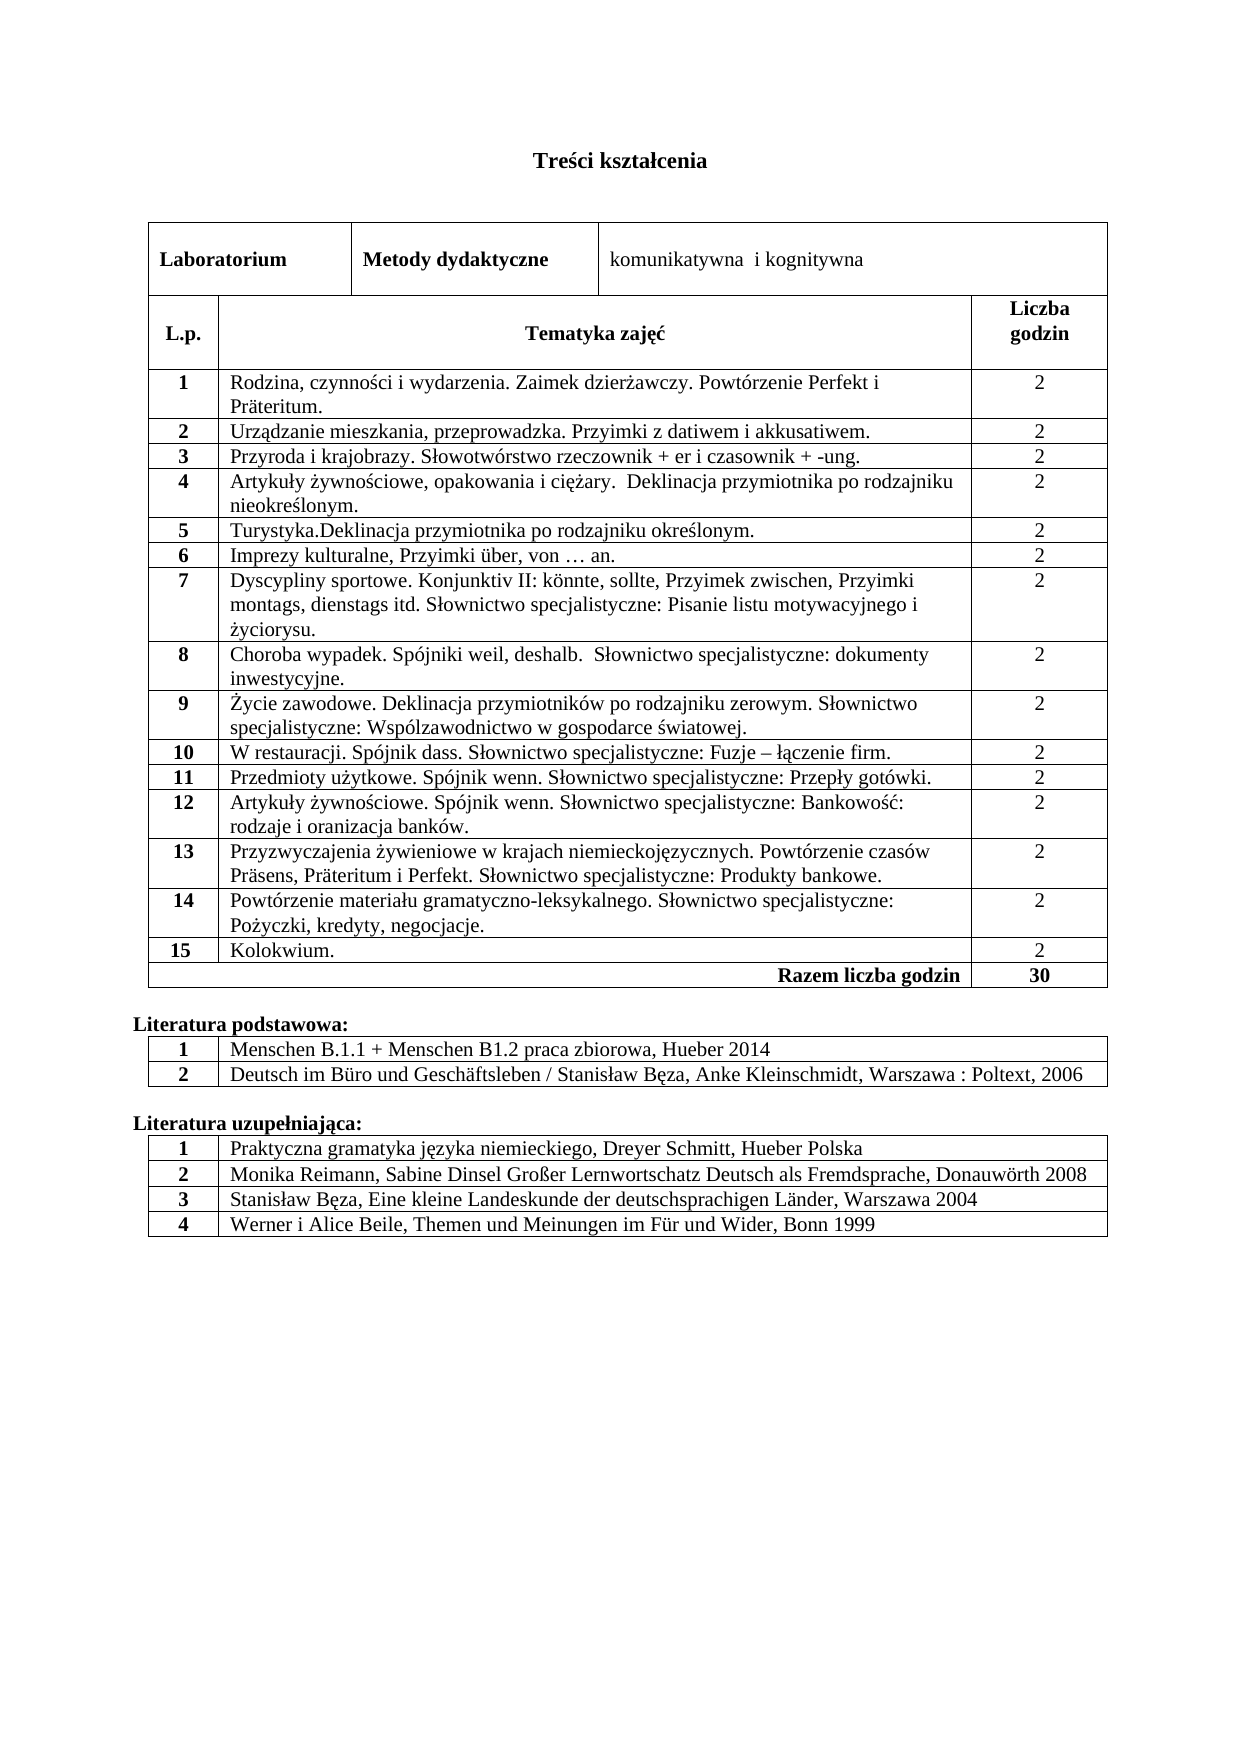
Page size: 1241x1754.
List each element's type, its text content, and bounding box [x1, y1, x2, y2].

table_cell Artykuły żywnościowe. Spójnik wenn. Słownictwo specjalistyczne: Bankowość: rodzaje i oranizacja banków. [219, 790, 971, 838]
table_cell Razem liczba godzin [149, 963, 971, 987]
table_cell 2 [972, 889, 1107, 937]
table_header 1 [149, 1037, 218, 1061]
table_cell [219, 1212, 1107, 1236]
table_cell 1 [149, 370, 218, 418]
table_cell Życie zawodowe. Deklinacja przymiotników po rodzajniku zerowym. Słownictwo specjalistyczne: Wspólzawodnictwo w gospodarce światowej. [219, 691, 971, 739]
table_cell 2 [972, 568, 1107, 641]
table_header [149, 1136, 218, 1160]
table_cell Dyscypliny sportowe. Konjunktiv II: könnte, sollte, Przyimek zwischen, Przyimki montags, dienstags itd. Słownictwo specjalistyczne: Pisanie listu motywacyjnego i życiorysu. [219, 568, 971, 641]
table_cell Tematyka zajęć [219, 296, 971, 368]
table_cell 2 [972, 518, 1107, 542]
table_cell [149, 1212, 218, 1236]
table_cell Turystyka.Deklinacja przymiotnika po rodzajniku określonym. [219, 518, 971, 542]
table_cell 2 [972, 765, 1107, 789]
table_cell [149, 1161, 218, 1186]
table_header Menschen B.1.1 + Menschen B1.2 praca zbiorowa, Hueber 2014 [219, 1037, 1107, 1061]
table_cell Powtórzenie materiału gramatyczno-leksykalnego. Słownictwo specjalistyczne: Pożyczki, kredyty, negocjacje. [219, 889, 971, 937]
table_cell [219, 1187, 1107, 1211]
table_cell 2 [972, 790, 1107, 838]
table_cell 11 [149, 765, 218, 789]
table_cell Urządzanie mieszkania, przeprowadzka. Przyimki z datiwem i akkusatiwem. [219, 419, 971, 443]
table_cell 8 [149, 642, 218, 690]
table_cell 2 [972, 839, 1107, 887]
text Literatura uzupełniająca: [133, 1111, 1093, 1135]
table_cell Przedmioty użytkowe. Spójnik wenn. Słownictwo specjalistyczne: Przepły gotówki. [219, 765, 971, 789]
table_cell Liczba godzin [972, 296, 1107, 368]
table_cell 9 [149, 691, 218, 739]
table_cell 2 [972, 938, 1107, 962]
table_cell 4 [149, 469, 218, 517]
table_cell 12 [149, 790, 218, 838]
table_cell 2 [972, 642, 1107, 690]
table_cell 15 [149, 938, 218, 962]
table_cell 10 [149, 740, 218, 764]
table_cell 2 [972, 419, 1107, 443]
table_cell 2 [149, 1062, 218, 1086]
table_cell 2 [972, 444, 1107, 468]
text Literatura podstawowa: [133, 1012, 1093, 1036]
table_cell 2 [972, 370, 1107, 418]
table_cell 6 [149, 543, 218, 567]
table_cell 2 [149, 419, 218, 443]
table_header Metody dydaktyczne [352, 223, 598, 295]
table_cell 14 [149, 889, 218, 937]
table_cell W restauracji. Spójnik dass. Słownictwo specjalistyczne: Fuzje – łączenie firm. [219, 740, 971, 764]
table_cell 2 [972, 543, 1107, 567]
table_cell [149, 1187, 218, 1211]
table_cell Przyzwyczajenia żywieniowe w krajach niemieckojęzycznych. Powtórzenie czasów Präsens, Präteritum i Perfekt. Słownictwo specjalistyczne: Produkty bankowe. [219, 839, 971, 887]
table_cell 2 [972, 740, 1107, 764]
table_header Laboratorium [149, 223, 351, 295]
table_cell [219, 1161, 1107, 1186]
table_header komunikatywna i kognitywna [599, 223, 1107, 295]
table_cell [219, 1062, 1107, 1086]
table_cell 3 [149, 444, 218, 468]
table_cell 5 [149, 518, 218, 542]
table_cell Rodzina, czynności i wydarzenia. Zaimek dzierżawczy. Powtórzenie Perfekt i Präteritum. [219, 370, 971, 418]
table_cell Przyroda i krajobrazy. Słowotwórstwo rzeczownik + er i czasownik + -ung. [219, 444, 971, 468]
table_cell L.p. [149, 296, 218, 368]
table_cell 2 [972, 691, 1107, 739]
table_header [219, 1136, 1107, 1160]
table_cell 13 [149, 839, 218, 887]
table_cell Kolokwium. [219, 938, 971, 962]
table_cell Imprezy kulturalne, Przyimki über, von … an. [219, 543, 971, 567]
table_cell 30 [972, 963, 1107, 987]
table_cell Artykuły żywnościowe, opakowania i ciężary. Deklinacja przymiotnika po rodzajniku nieokreślonym. [219, 469, 971, 517]
text Treści kształcenia [148, 148, 1093, 174]
table_cell 2 [972, 469, 1107, 517]
table_cell Choroba wypadek. Spójniki weil, deshalb. Słownictwo specjalistyczne: dokumenty inwestycyjne. [219, 642, 971, 690]
table_cell 7 [149, 568, 218, 641]
